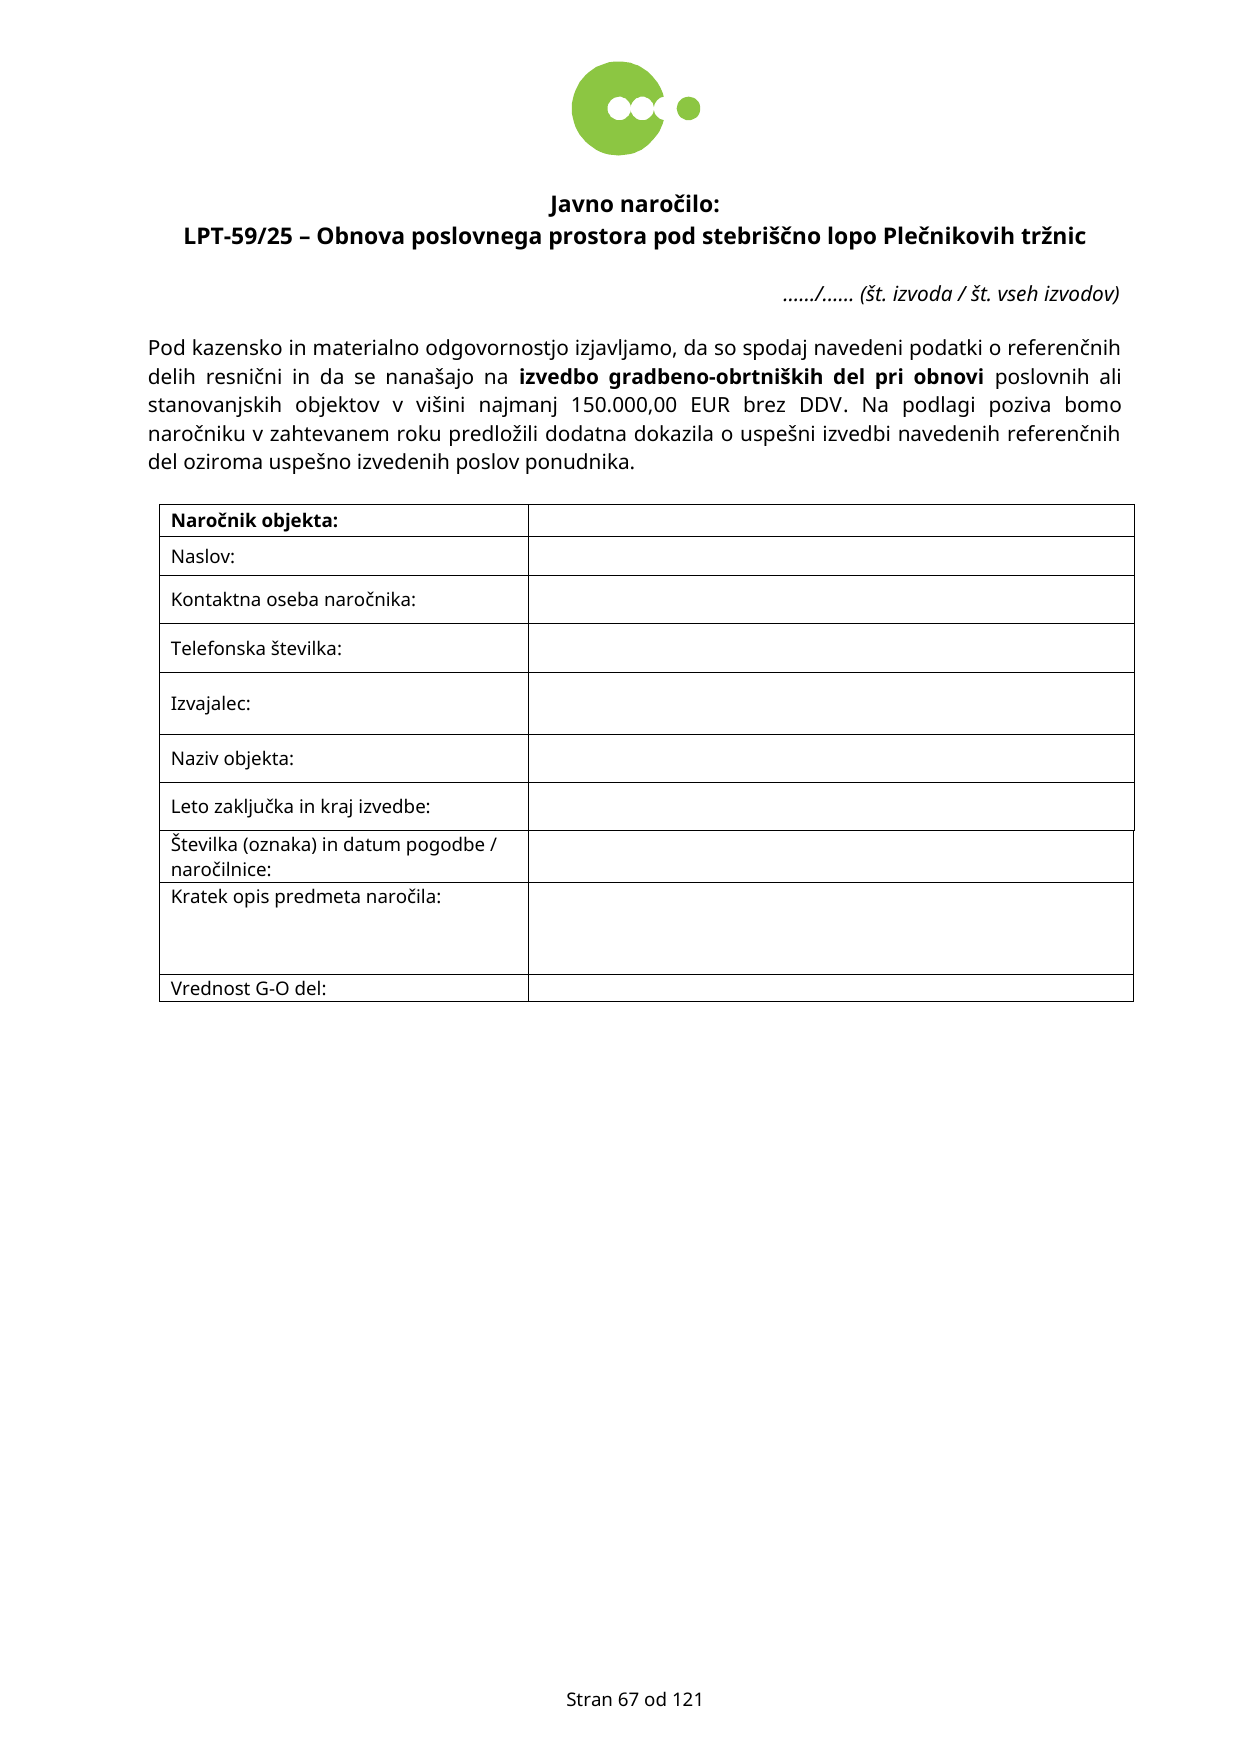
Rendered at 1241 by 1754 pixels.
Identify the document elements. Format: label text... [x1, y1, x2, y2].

table_cell [529, 735, 1134, 782]
table_header Naročnik objekta: [160, 505, 528, 536]
table_cell Vrednost G-O del: [160, 975, 528, 1001]
table_cell [529, 783, 1134, 830]
table_cell Kratek opis predmeta naročila: [160, 883, 528, 974]
text Javno naročilo: [148, 188, 1122, 220]
table_cell [529, 831, 1133, 882]
table_cell Naslov: [160, 537, 528, 575]
table_cell Naziv objekta: [160, 735, 528, 782]
text Pod kazensko in materialno odgovornostjo izjavljamo, da so spodaj navedeni podatki o referenčnih delih resnični in da se nanašajo na izvedbo gradbeno-obrtniških del pri obnovi poslovnih ali stanovanjskih objektov v višini najmanj 150.000,00 EUR brez DDV. Na podlagi poziva bomo naročniku v zahtevanem roku predložili dodatna dokazila o uspešni izvedbi navedenih referenčnih del oziroma uspešno izvedenih poslov ponudnika. [148, 333, 1122, 476]
text LPT-59/25 – Obnova poslovnega prostora pod stebriščno lopo Plečnikovih tržnic [148, 220, 1122, 251]
table_cell [529, 624, 1134, 671]
table_cell Izvajalec: [160, 673, 528, 734]
table_cell Telefonska številka: [160, 624, 528, 671]
table_cell [529, 576, 1134, 623]
table_cell Kontaktna oseba naročnika: [160, 576, 528, 623]
table_cell [529, 673, 1134, 734]
table_cell [529, 883, 1133, 974]
table_cell Številka (oznaka) in datum pogodbe / naročilnice: [160, 831, 528, 882]
table_header [529, 505, 1134, 536]
table_cell [529, 975, 1133, 1001]
table_cell [529, 537, 1134, 575]
table_cell Leto zaključka in kraj izvedbe: [160, 783, 528, 830]
text ……/…… (št. izvoda / št. vseh izvodov) [148, 279, 1122, 308]
